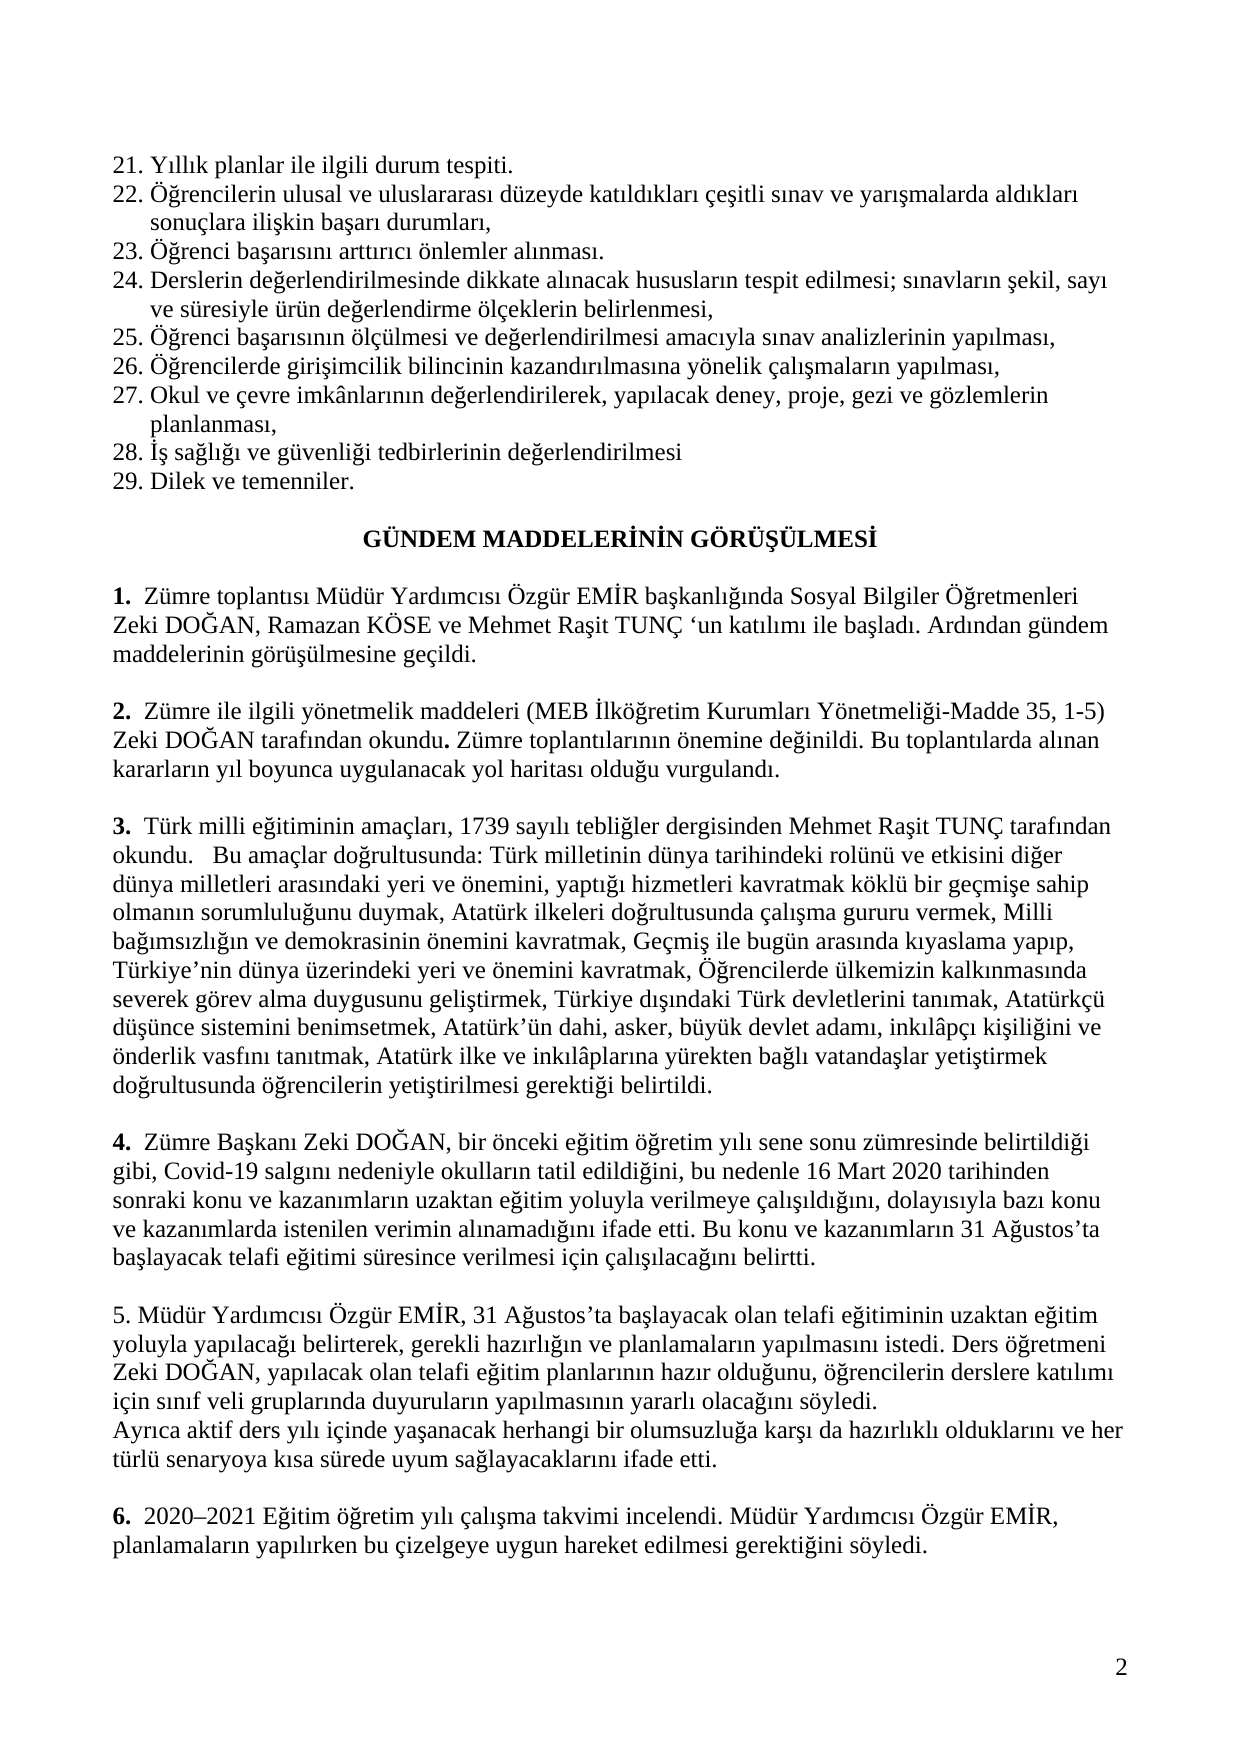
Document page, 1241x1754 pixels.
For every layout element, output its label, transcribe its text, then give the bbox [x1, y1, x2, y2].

list İş sağlığı ve güvenliği tedbirlerinin değerlendirilmesi [112, 437, 1128, 466]
text 6. 2020–2021 Eğitim öğretim yılı çalışma takvimi incelendi. Müdür Yardımcısı Özgür EMİR, planlamaların yapılırken bu çizelgeye uygun hareket edilmesi gerektiğini söyledi. [112, 1501, 1128, 1587]
list Dilek ve temenniler. [112, 466, 1128, 495]
text 3. Türk milli eğitiminin amaçları, 1739 sayılı tebliğler dergisinden Mehmet Raşit TUNÇ tarafından okundu. Bu amaçlar doğrultusunda: Türk milletinin dünya tarihindeki rolünü ve etkisini diğer dünya milletleri arasındaki yeri ve önemini, yaptığı hizmetleri kavratmak köklü bir geçmişe sahip olmanın sorumluluğunu duymak, Atatürk ilkeleri doğrultusunda çalışma gururu vermek, Milli bağımsızlığın ve demokrasinin önemini kavratmak, Geçmiş ile bugün arasında kıyaslama yapıp, Türkiye’nin dünya üzerindeki yeri ve önemini kavratmak, Öğrencilerde ülkemizin kalkınmasında severek görev alma duygusunu geliştirmek, Türkiye dışındaki Türk devletlerini tanımak, Atatürkçü düşünce sistemini benimsetmek, Atatürk’ün dahi, asker, büyük devlet adamı, inkılâpçı kişiliğini ve önderlik vasfını tanıtmak, Atatürk ilke ve inkılâplarına yürekten bağlı vatandaşlar yetiştirmek doğrultusunda öğrencilerin yetiştirilmesi gerektiği belirtildi. [112, 811, 1128, 1099]
text Ayrıca aktif ders yılı içinde yaşanacak herhangi bir olumsuzluğa karşı da hazırlıklı olduklarını ve her türlü senaryoya kısa sürede uyum sağlayacaklarını ifade etti. [112, 1415, 1128, 1501]
list Öğrenci başarısını arttırıcı önlemler alınması. [112, 236, 1128, 265]
list Okul ve çevre imkânlarının değerlendirilerek, yapılacak deney, proje, gezi ve gözlemlerin planlanması, [112, 380, 1128, 437]
list Derslerin değerlendirilmesinde dikkate alınacak hususların tespit edilmesi; sınavların şekil, sayı ve süresiyle ürün değerlendirme ölçeklerin belirlenmesi, [112, 265, 1128, 322]
list Öğrencilerde girişimcilik bilincinin kazandırılmasına yönelik çalışmaların yapılması, [112, 351, 1128, 380]
text 4. Zümre Başkanı Zeki DOĞAN, bir önceki eğitim öğretim yılı sene sonu zümresinde belirtildiği gibi, Covid-19 salgını nedeniyle okulların tatil edildiğini, bu nedenle 16 Mart 2020 tarihinden sonraki konu ve kazanımların uzaktan eğitim yoluyla verilmeye çalışıldığını, dolayısıyla bazı konu ve kazanımlarda istenilen verimin alınamadığını ifade etti. Bu konu ve kazanımların 31 Ağustos’ta başlayacak telafi eğitimi süresince verilmesi için çalışılacağını belirtti. [112, 1127, 1128, 1271]
text GÜNDEM MADDELERİNİN GÖRÜŞÜLMESİ [112, 524, 1128, 552]
list Öğrenci başarısının ölçülmesi ve değerlendirilmesi amacıyla sınav analizlerinin yapılması, [112, 322, 1128, 351]
list Öğrencilerin ulusal ve uluslararası düzeyde katıldıkları çeşitli sınav ve yarışmalarda aldıkları sonuçlara ilişkin başarı durumları, [112, 179, 1128, 236]
text 1. Zümre toplantısı Müdür Yardımcısı Özgür EMİR başkanlığında Sosyal Bilgiler Öğretmenleri Zeki DOĞAN, Ramazan KÖSE ve Mehmet Raşit TUNÇ ‘un katılımı ile başladı. Ardından gündem maddelerinin görüşülmesine geçildi. [112, 581, 1128, 696]
text 2. Zümre ile ilgili yönetmelik maddeleri (MEB İlköğretim Kurumları Yönetmeliği-Madde 35, 1-5) Zeki DOĞAN tarafından okundu. Zümre toplantılarının önemine değinildi. Bu toplantılarda alınan kararların yıl boyunca uygulanacak yol haritası olduğu vurgulandı. [112, 696, 1128, 782]
text 5. Müdür Yardımcısı Özgür EMİR, 31 Ağustos’ta başlayacak olan telafi eğitiminin uzaktan eğitim yoluyla yapılacağı belirterek, gerekli hazırlığın ve planlamaların yapılmasını istedi. Ders öğretmeni Zeki DOĞAN, yapılacak olan telafi eğitim planlarının hazır olduğunu, öğrencilerin derslere katılımı için sınıf veli gruplarında duyuruların yapılmasının yararlı olacağını söyledi. [112, 1300, 1128, 1415]
list Yıllık planlar ile ilgili durum tespiti. [112, 150, 1128, 179]
